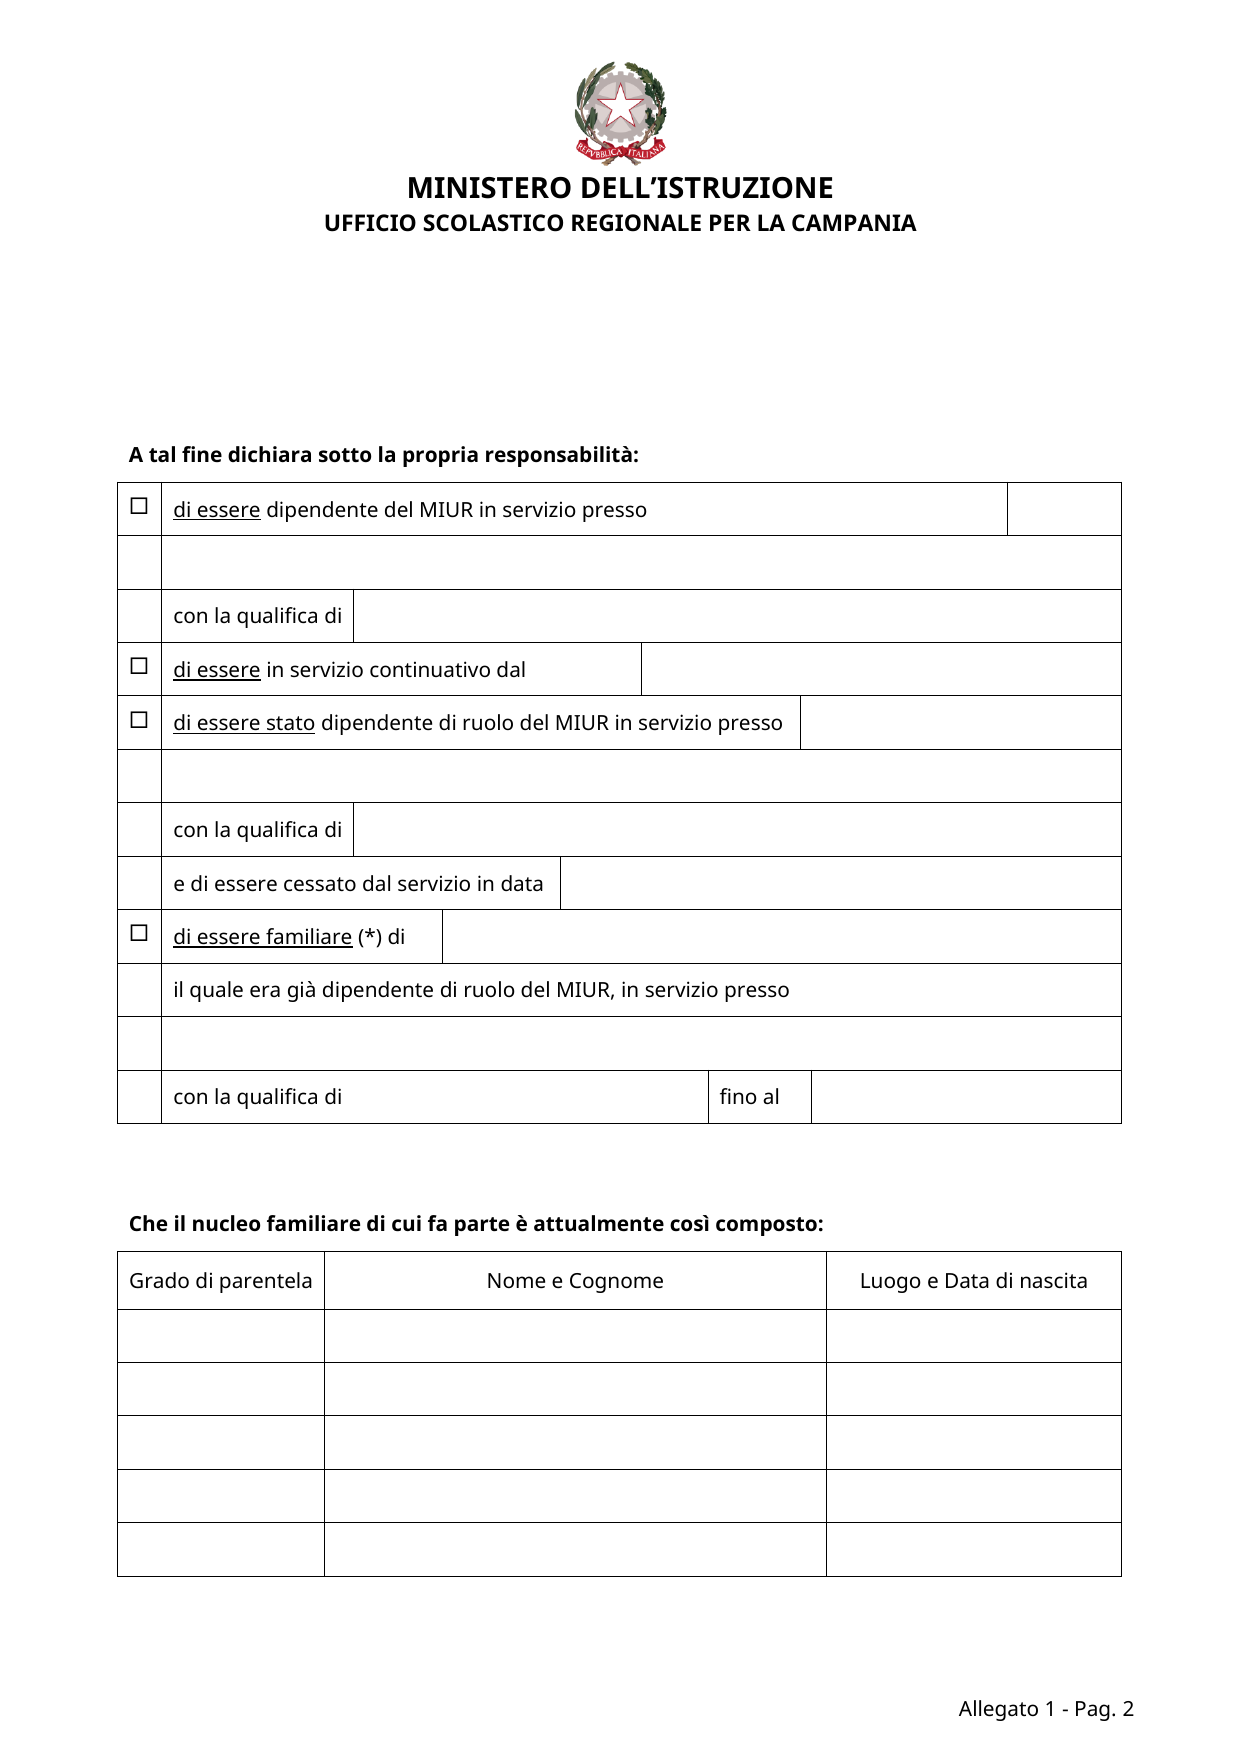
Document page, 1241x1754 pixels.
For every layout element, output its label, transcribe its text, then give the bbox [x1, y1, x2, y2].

table_cell [118, 643, 161, 695]
table_cell [118, 803, 161, 856]
table_cell di essere dipendente del MIUR in servizio presso [162, 483, 1007, 535]
table_header A tal fine dichiara sotto la propria responsabilità: [118, 440, 1122, 482]
table_cell [812, 1071, 1121, 1123]
table_cell [118, 1470, 324, 1522]
table_header Che il nucleo familiare di cui fa parte è attualmente così composto: [118, 1209, 1122, 1251]
table_cell Luogo e Data di nascita [827, 1252, 1121, 1308]
table_cell [162, 536, 1121, 588]
table_cell [118, 696, 161, 749]
table_cell il quale era già dipendente di ruolo del MIUR, in servizio presso [162, 964, 1121, 1016]
table_cell [118, 1071, 161, 1123]
table_cell [827, 1363, 1121, 1415]
table_cell [118, 910, 161, 963]
table_cell [827, 1310, 1121, 1362]
table_cell [162, 750, 1121, 802]
table_cell [118, 1523, 324, 1576]
table_cell [354, 590, 1121, 642]
table_cell [325, 1310, 826, 1362]
table_cell [325, 1523, 826, 1576]
table_cell [118, 536, 161, 588]
table_cell di essere in servizio continuativo dal [162, 643, 641, 695]
table_cell [325, 1470, 826, 1522]
table_cell [118, 1310, 324, 1362]
table_cell [443, 910, 1121, 963]
table_cell Grado di parentela [118, 1252, 324, 1308]
table_cell [118, 483, 161, 535]
table_cell e di essere cessato dal servizio in data [162, 857, 560, 909]
table_cell [118, 750, 161, 802]
table_cell [642, 643, 1121, 695]
picture [572, 59, 668, 168]
table_cell [801, 696, 1121, 749]
table_cell [1008, 483, 1121, 535]
table_cell con la qualifica di [162, 1071, 708, 1123]
table_cell [561, 857, 1121, 909]
table_cell [118, 964, 161, 1016]
table_cell [325, 1416, 826, 1469]
table_cell [325, 1363, 826, 1415]
table_cell fino al [709, 1071, 811, 1123]
table_cell [827, 1523, 1121, 1576]
table_cell di essere familiare (*) di [162, 910, 442, 963]
table_cell Nome e Cognome [325, 1252, 826, 1308]
table_cell [118, 857, 161, 909]
table_cell [162, 1017, 1121, 1069]
table_cell di essere stato dipendente di ruolo del MIUR in servizio presso [162, 696, 800, 749]
table_cell [118, 1017, 161, 1069]
table_cell con la qualifica di [162, 590, 353, 642]
table_cell [118, 1416, 324, 1469]
table_cell [827, 1416, 1121, 1469]
table_cell [827, 1470, 1121, 1522]
table_cell [354, 803, 1121, 856]
table_cell con la qualifica di [162, 803, 353, 856]
table_cell [118, 590, 161, 642]
table_cell [118, 1363, 324, 1415]
